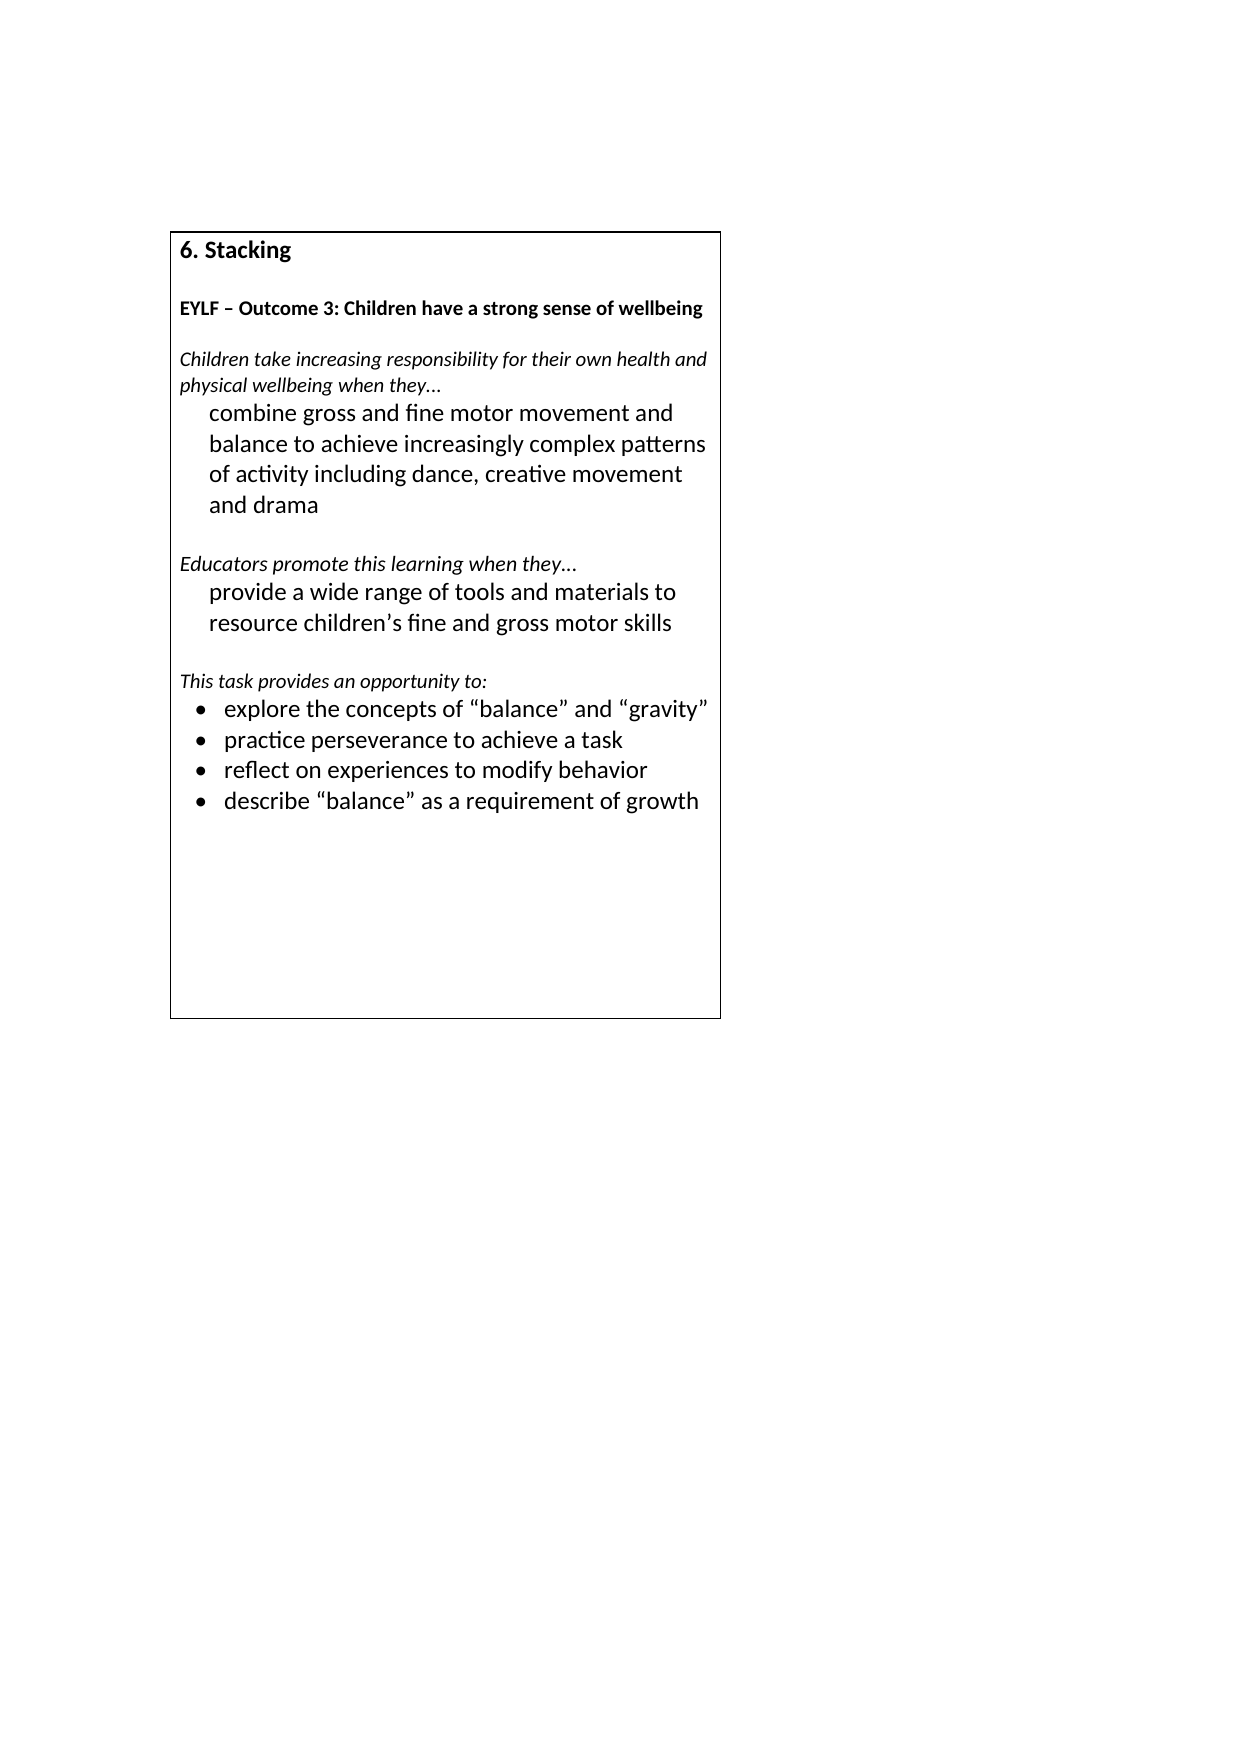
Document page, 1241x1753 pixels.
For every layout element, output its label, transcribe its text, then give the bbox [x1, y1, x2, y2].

list explore the concepts of “balance” and “gravity” [194, 693, 712, 724]
list practice perseverance to achieve a task [194, 724, 712, 754]
text 6. Stacking [179, 234, 712, 265]
list reflect on experiences to modify behavior [194, 754, 712, 785]
text This task provides an opportunity to: [179, 668, 712, 693]
list describe “balance” as a requirement of growth [194, 785, 712, 816]
text Children take increasing responsibility for their own health and physical wellbeing when they... [179, 346, 712, 397]
text combine gross and fine motor movement and balance to achieve increasingly complex patterns of activity including dance, creative movement and drama [209, 397, 712, 519]
text Educators promote this learning when they... [179, 550, 712, 577]
text EYLF – Outcome 3: Children have a strong sense of wellbeing [179, 296, 712, 321]
text provide a wide range of tools and materials to resource children’s fine and gross motor skills [209, 577, 712, 638]
